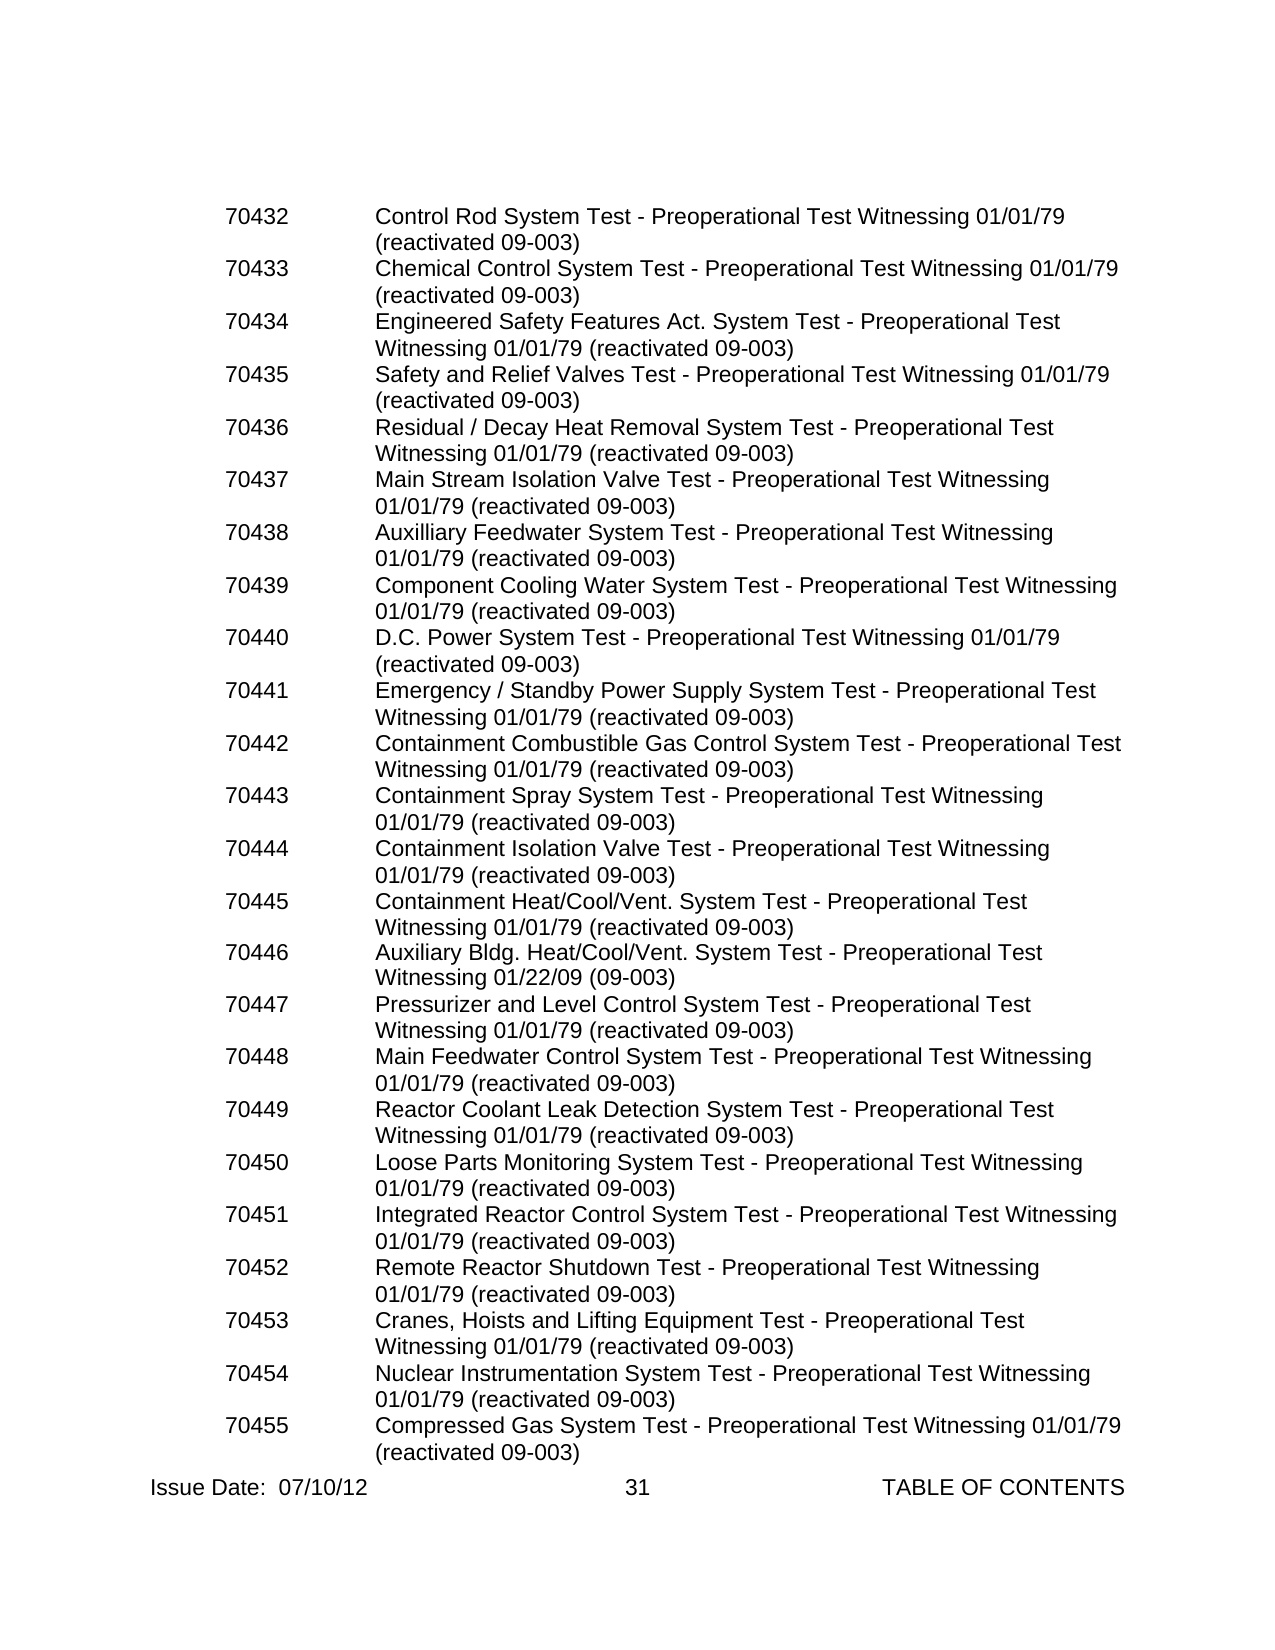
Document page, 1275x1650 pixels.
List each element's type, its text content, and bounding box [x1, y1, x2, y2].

text 70439 Component Cooling Water System Test - Preoperational Test Witnessing 01/01/79 (reactivated 09-003) [150, 572, 1125, 624]
text 70438 Auxilliary Feedwater System Test - Preoperational Test Witnessing 01/01/79 (reactivated 09-003) [150, 519, 1125, 572]
text 70452 Remote Reactor Shutdown Test - Preoperational Test Witnessing 01/01/79 (reactivated 09-003) [150, 1254, 1125, 1307]
text 70436 Residual / Decay Heat Removal System Test - Preoperational Test Witnessing 01/01/79 (reactivated 09-003) [150, 413, 1125, 466]
text 70453 Cranes, Hoists and Lifting Equipment Test - Preoperational Test Witnessing 01/01/79 (reactivated 09-003) [150, 1307, 1125, 1359]
text 70435 Safety and Relief Valves Test - Preoperational Test Witnessing 01/01/79 (reactivated 09-003) [150, 361, 1125, 413]
text 70455 Compressed Gas System Test - Preoperational Test Witnessing 01/01/79 (reactivated 09-003) [150, 1412, 1125, 1465]
text 70441 Emergency / Standby Power Supply System Test - Preoperational Test Witnessing 01/01/79 (reactivated 09-003) [150, 677, 1125, 730]
text 70450 Loose Parts Monitoring System Test - Preoperational Test Witnessing 01/01/79 (reactivated 09-003) [150, 1149, 1125, 1201]
text 70433 Chemical Control System Test - Preoperational Test Witnessing 01/01/79 (reactivated 09-003) [150, 255, 1125, 308]
text 70442 Containment Combustible Gas Control System Test - Preoperational Test Witnessing 01/01/79 (reactivated 09-003) [150, 730, 1125, 782]
text 70446 Auxiliary Bldg. Heat/Cool/Vent. System Test - Preoperational Test Witnessing 01/22/09 (09-003) [150, 941, 1125, 991]
text 70451 Integrated Reactor Control System Test - Preoperational Test Witnessing 01/01/79 (reactivated 09-003) [150, 1201, 1125, 1254]
text 70449 Reactor Coolant Leak Detection System Test - Preoperational Test Witnessing 01/01/79 (reactivated 09-003) [150, 1096, 1125, 1149]
text 70454 Nuclear Instrumentation System Test - Preoperational Test Witnessing 01/01/79 (reactivated 09-003) [150, 1359, 1125, 1412]
text 70437 Main Stream Isolation Valve Test - Preoperational Test Witnessing 01/01/79 (reactivated 09-003) [150, 466, 1125, 519]
text 70447 Pressurizer and Level Control System Test - Preoperational Test Witnessing 01/01/79 (reactivated 09-003) [150, 991, 1125, 1043]
text 70445 Containment Heat/Cool/Vent. System Test - Preoperational Test Witnessing 01/01/79 (reactivated 09-003) [150, 888, 1125, 941]
text 70443 Containment Spray System Test - Preoperational Test Witnessing 01/01/79 (reactivated 09-003) [150, 782, 1125, 835]
text 70432 Control Rod System Test - Preoperational Test Witnessing 01/01/79 (reactivated 09-003) [150, 203, 1125, 255]
text 70448 Main Feedwater Control System Test - Preoperational Test Witnessing 01/01/79 (reactivated 09-003) [150, 1043, 1125, 1096]
text 70444 Containment Isolation Valve Test - Preoperational Test Witnessing 01/01/79 (reactivated 09-003) [150, 835, 1125, 888]
text 70440 D.C. Power System Test - Preoperational Test Witnessing 01/01/79 (reactivated 09-003) [150, 624, 1125, 677]
text 70434 Engineered Safety Features Act. System Test - Preoperational Test Witnessing 01/01/79 (reactivated 09-003) [150, 308, 1125, 361]
